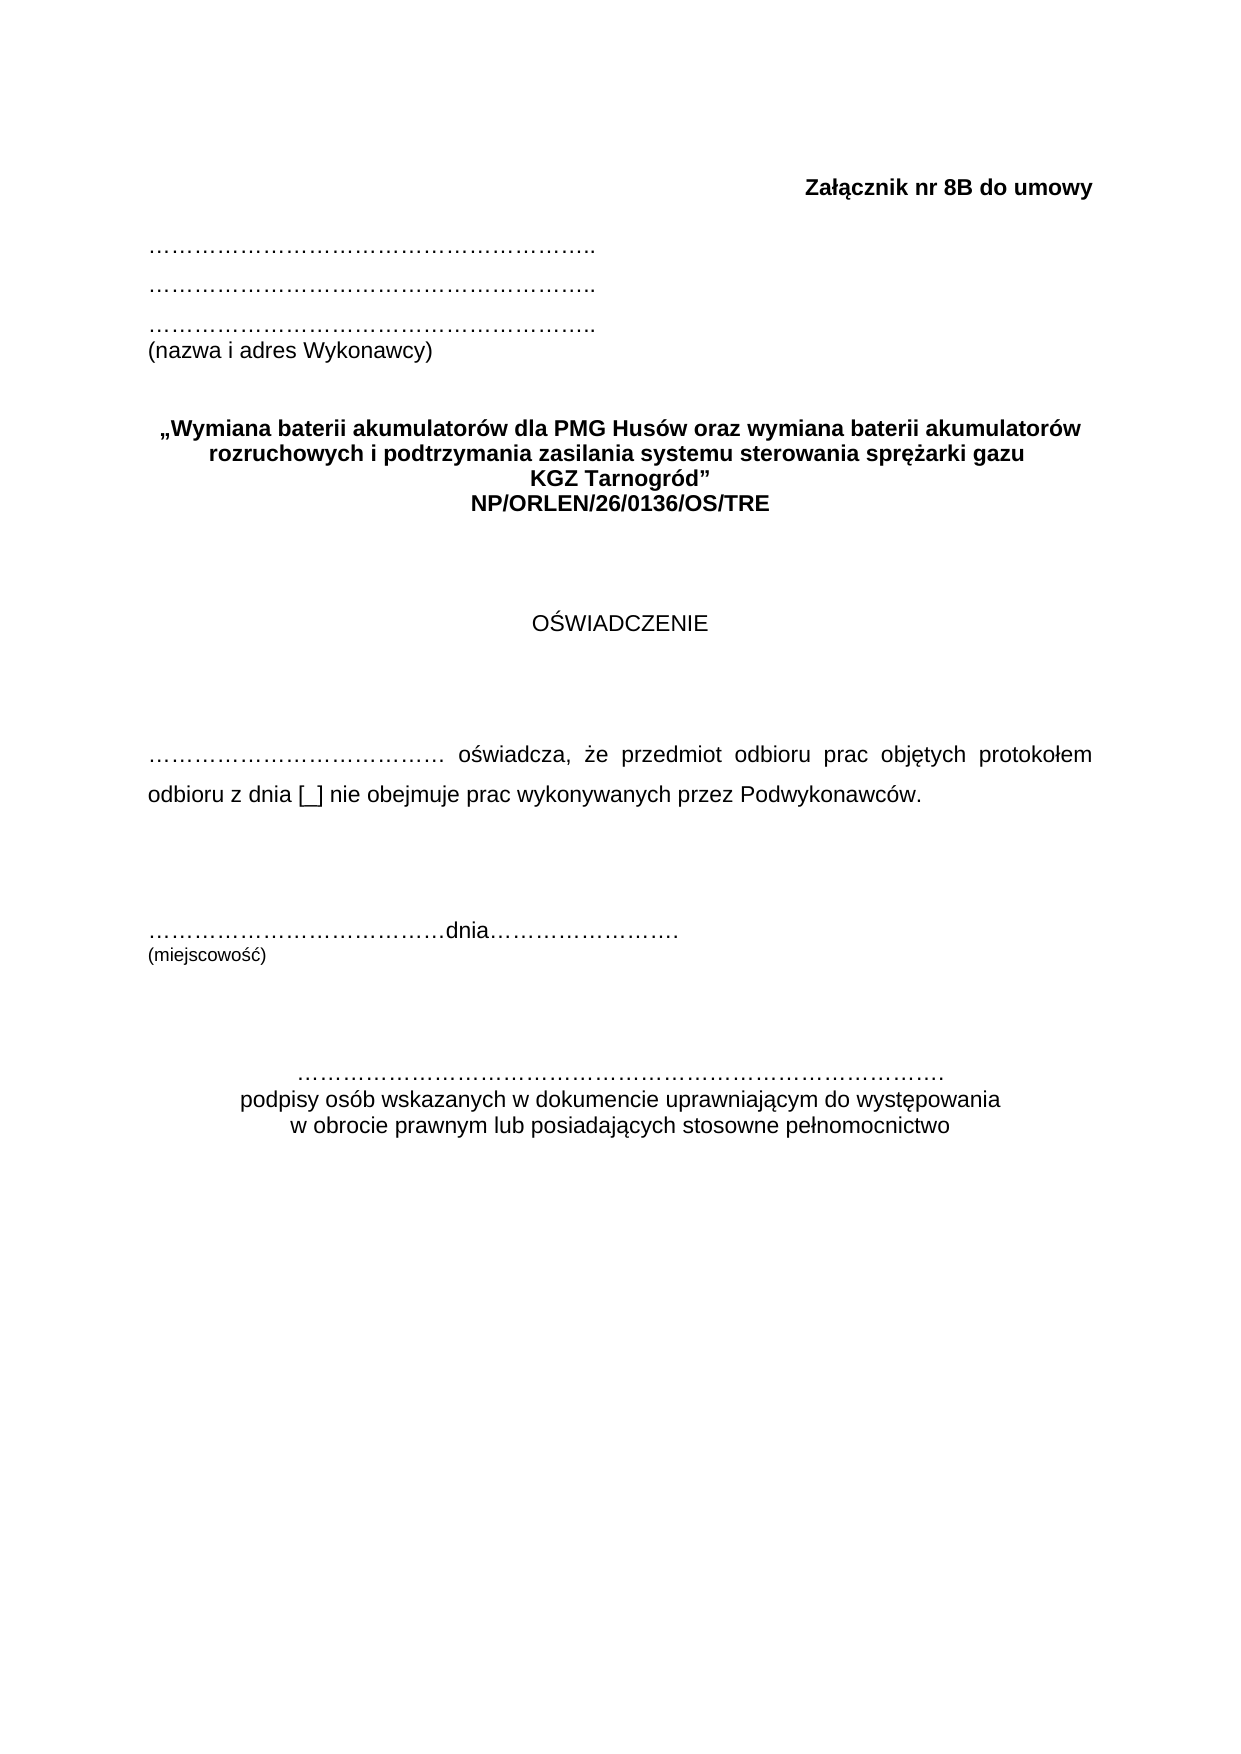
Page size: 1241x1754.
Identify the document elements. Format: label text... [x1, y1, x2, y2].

text Załącznik nr 8B do umowy [148, 174, 1093, 200]
text (miejscowość) [148, 944, 1093, 965]
text OŚWIADCZENIE [148, 610, 1093, 636]
text ………………………………………………….. [148, 232, 1093, 258]
text ………………………………………………….. [148, 271, 1093, 297]
text ………………………………… oświadcza, że przedmiot odbioru prac objętych protokołem odbioru z dnia [_] nie obejmuje prac wykonywanych przez Podwykonawców. [148, 741, 1093, 807]
text NP/ORLEN/26/0136/OS/TRE [148, 491, 1093, 516]
text ………………………………………………….. [148, 311, 1093, 337]
text …………………………………………………………………………. [148, 1059, 1093, 1086]
text „Wymiana baterii akumulatorów dla PMG Husów oraz wymiana baterii akumulatorów rozruchowych i podtrzymania zasilania systemu sterowania sprężarki gazu KGZ Tarnogród” [148, 416, 1093, 491]
text w obrocie prawnym lub posiadających stosowne pełnomocnictwo [148, 1112, 1093, 1138]
text podpisy osób wskazanych w dokumencie uprawniającym do występowania [148, 1086, 1093, 1112]
text …………………………………dnia……………………. [148, 917, 1093, 944]
text (nazwa i adres Wykonawcy) [148, 337, 1093, 363]
